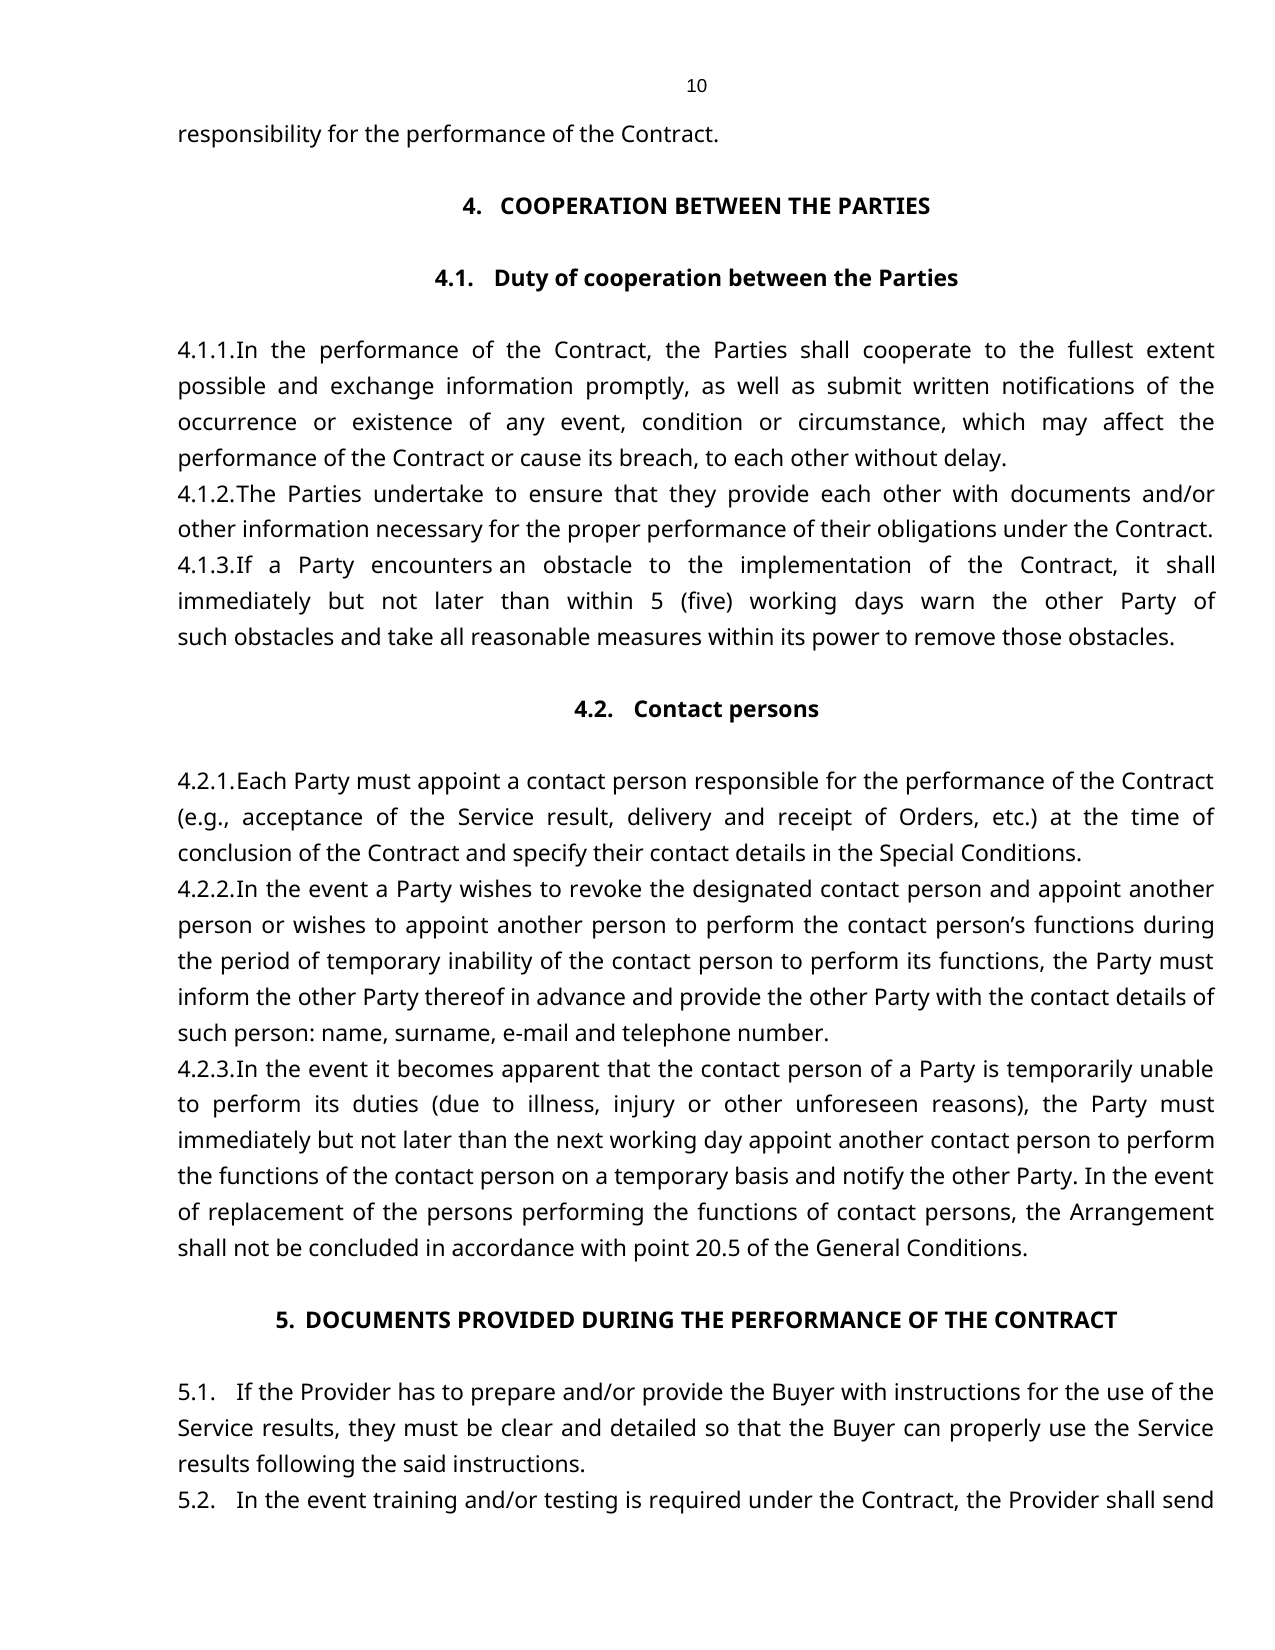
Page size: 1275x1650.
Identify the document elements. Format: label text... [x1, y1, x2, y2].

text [177, 1484, 1216, 1515]
text 4. COOPERATION BETWEEN THE PARTIES [177, 190, 1216, 221]
text 4.2. Contact persons [177, 693, 1216, 724]
text 5.1. If the Provider has to prepare and/or provide the Buyer with instructions for the use of the Service results, they must be clear and detailed so that the Buyer can properly use the Service results following the said instructions. [177, 1376, 1216, 1479]
text 4.1.3. If a Party encounters an obstacle to the implementation of the Contract, it shall immediately but not later than within 5 (five) working days warn the other Party of such obstacles and take all reasonable measures within its power to remove those obstacles. [177, 549, 1216, 585]
text 4.2.3. In the event it becomes apparent that the contact person of a Party is temporarily unable to perform its duties (due to illness, injury or other unforeseen reasons), the Party must immediately but not later than the next working day appoint another contact person to perform the functions of the contact person on a temporary basis and notify the other Party. In the event of replacement of the persons performing the functions of contact persons, the Arrangement shall not be concluded in accordance with point 20.5 of the General Conditions. [177, 1052, 1216, 1263]
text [177, 118, 1216, 149]
text 5. DOCUMENTS PROVIDED DURING THE PERFORMANCE OF THE CONTRACT [177, 1304, 1216, 1335]
text 4.2.2. In the event a Party wishes to revoke the designated contact person and appoint another person or wishes to appoint another person to perform the contact person’s functions during the period of temporary inability of the contact person to perform its functions, the Party must inform the other Party thereof in advance and provide the other Party with the contact details of such person: name, surname, e-mail and telephone number. [177, 873, 1216, 1048]
text 4.1.3. If a Party encounters an obstacle to the implementation of the Contract, it shall immediately but not later than within 5 (five) working days warn the other Party of such obstacles and take all reasonable measures within its power to remove those obstacles. [177, 617, 1216, 652]
text 4.2.1. Each Party must appoint a contact person responsible for the performance of the Contract (e.g., acceptance of the Service result, delivery and receipt of Orders, etc.) at the time of conclusion of the Contract and specify their contact details in the Special Conditions. [177, 765, 1216, 868]
text 4.1.1. In the performance of the Contract, the Parties shall cooperate to the fullest extent possible and exchange information promptly, as well as submit written notifications of the occurrence or existence of any event, condition or circumstance, which may affect the performance of the Contract or cause its breach, to each other without delay. [177, 334, 1216, 473]
text 4.1.2. The Parties undertake to ensure that they provide each other with documents and/or other information necessary for the proper performance of their obligations under the Contract. [177, 477, 1216, 545]
text 4.1. Duty of cooperation between the Parties [177, 262, 1216, 293]
